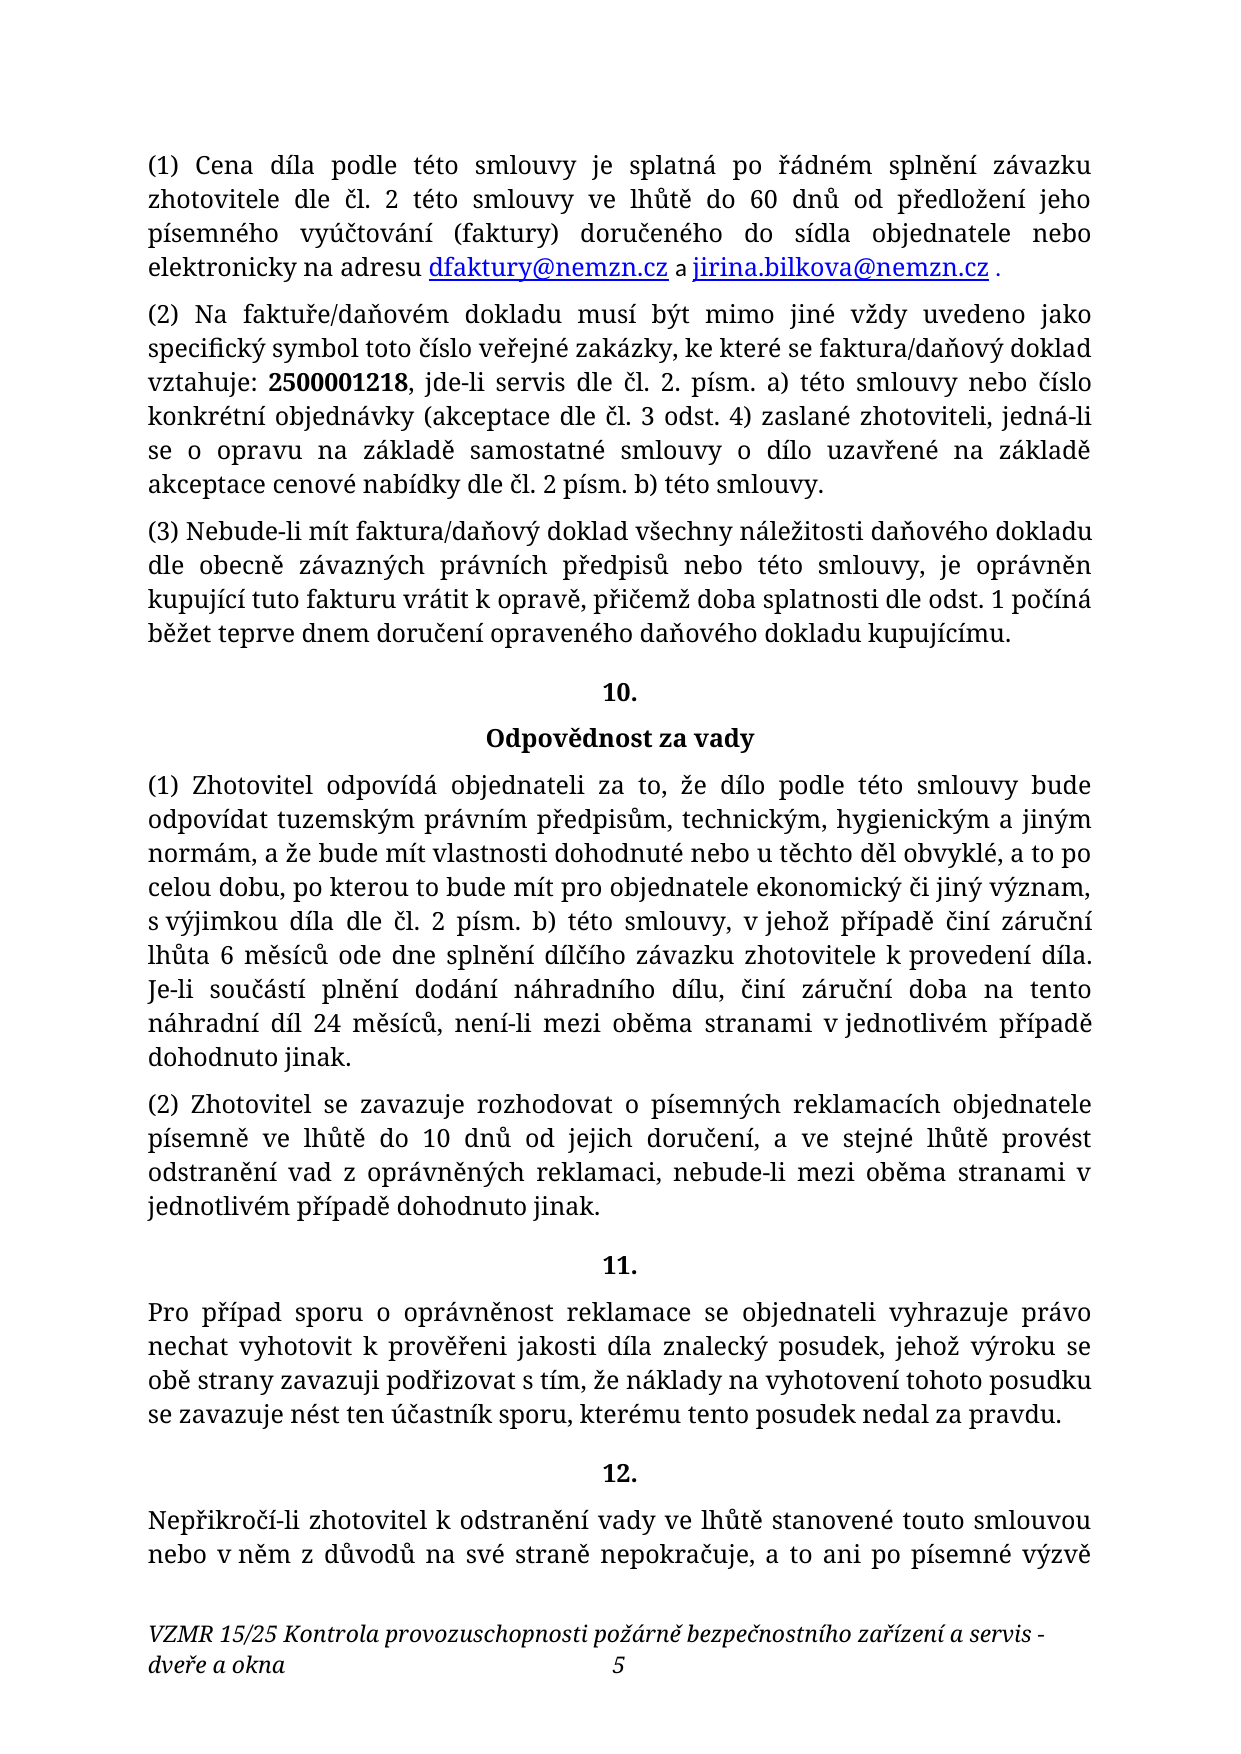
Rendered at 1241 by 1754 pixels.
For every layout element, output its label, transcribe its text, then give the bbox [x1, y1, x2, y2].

text 12. [148, 1456, 1093, 1490]
text (1) Zhotovitel odpovídá objednateli za to, že dílo podle této smlouvy bude odpovídat tuzemským právním předpisům, technickým, hygienickým a jiným normám, a že bude mít vlastnosti dohodnuté nebo u těchto děl obvyklé, a to po celou dobu, po kterou to bude mít pro objednatele ekonomický či jiný význam, s výjimkou díla dle čl. 2 písm. b) této smlouvy, v jehož případě činí záruční lhůta 6 měsíců ode dne splnění dílčího závazku zhotovitele k provedení díla. Je-li součástí plnění dodání náhradního dílu, činí záruční doba na tento náhradní díl 24 měsíců, není-li mezi oběma stranami v jednotlivém případě dohodnuto jinak. [148, 768, 1093, 1074]
text Odpovědnost za vady [148, 721, 1093, 755]
text (3) Nebude-li mít faktura/daňový doklad všechny náležitosti daňového dokladu dle obecně závazných právních předpisů nebo této smlouvy, je oprávněn kupující tuto fakturu vrátit k opravě, přičemž doba splatnosti dle odst. 1 počíná běžet teprve dnem doručení opraveného daňového dokladu kupujícímu. [148, 513, 1093, 649]
text (1) Cena díla podle této smlouvy je splatná po řádném splnění závazku zhotovitele dle čl. 2 této smlouvy ve lhůtě do 60 dnů od předložení jeho písemného vyúčtování (faktury) doručeného do sídla objednatele nebo elektronicky na adresu dfaktury@nemzn.cz a jirina.bilkova@nemzn.cz . [148, 148, 1093, 284]
text (2) Na faktuře/daňovém dokladu musí být mimo jiné vždy uvedeno jako specifický symbol toto číslo veřejné zakázky, ke které se faktura/daňový doklad vztahuje: 2500001218, jde-li servis dle čl. 2. písm. a) této smlouvy nebo číslo konkrétní objednávky (akceptace dle čl. 3 odst. 4) zaslané zhotoviteli, jedná-li se o opravu na základě samostatné smlouvy o dílo uzavřené na základě akceptace cenové nabídky dle čl. 2 písm. b) této smlouvy. [148, 296, 1093, 501]
text 11. [148, 1248, 1093, 1282]
text Pro případ sporu o oprávněnost reklamace se objednateli vyhrazuje právo nechat vyhotovit k prověřeni jakosti díla znalecký posudek, jehož výroku se obě strany zavazuji podřizovat s tím, že náklady na vyhotovení tohoto posudku se zavazuje nést ten účastník sporu, kterému tento posudek nedal za pravdu. [148, 1294, 1093, 1431]
text (2) Zhotovitel se zavazuje rozhodovat o písemných reklamacích objednatele písemně ve lhůtě do 10 dnů od jejich doručení, a ve stejné lhůtě provést odstranění vad z oprávněných reklamaci, nebude-li mezi oběma stranami v jednotlivém případě dohodnuto jinak. [148, 1087, 1093, 1223]
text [148, 1502, 1093, 1570]
text 10. [148, 674, 1093, 708]
